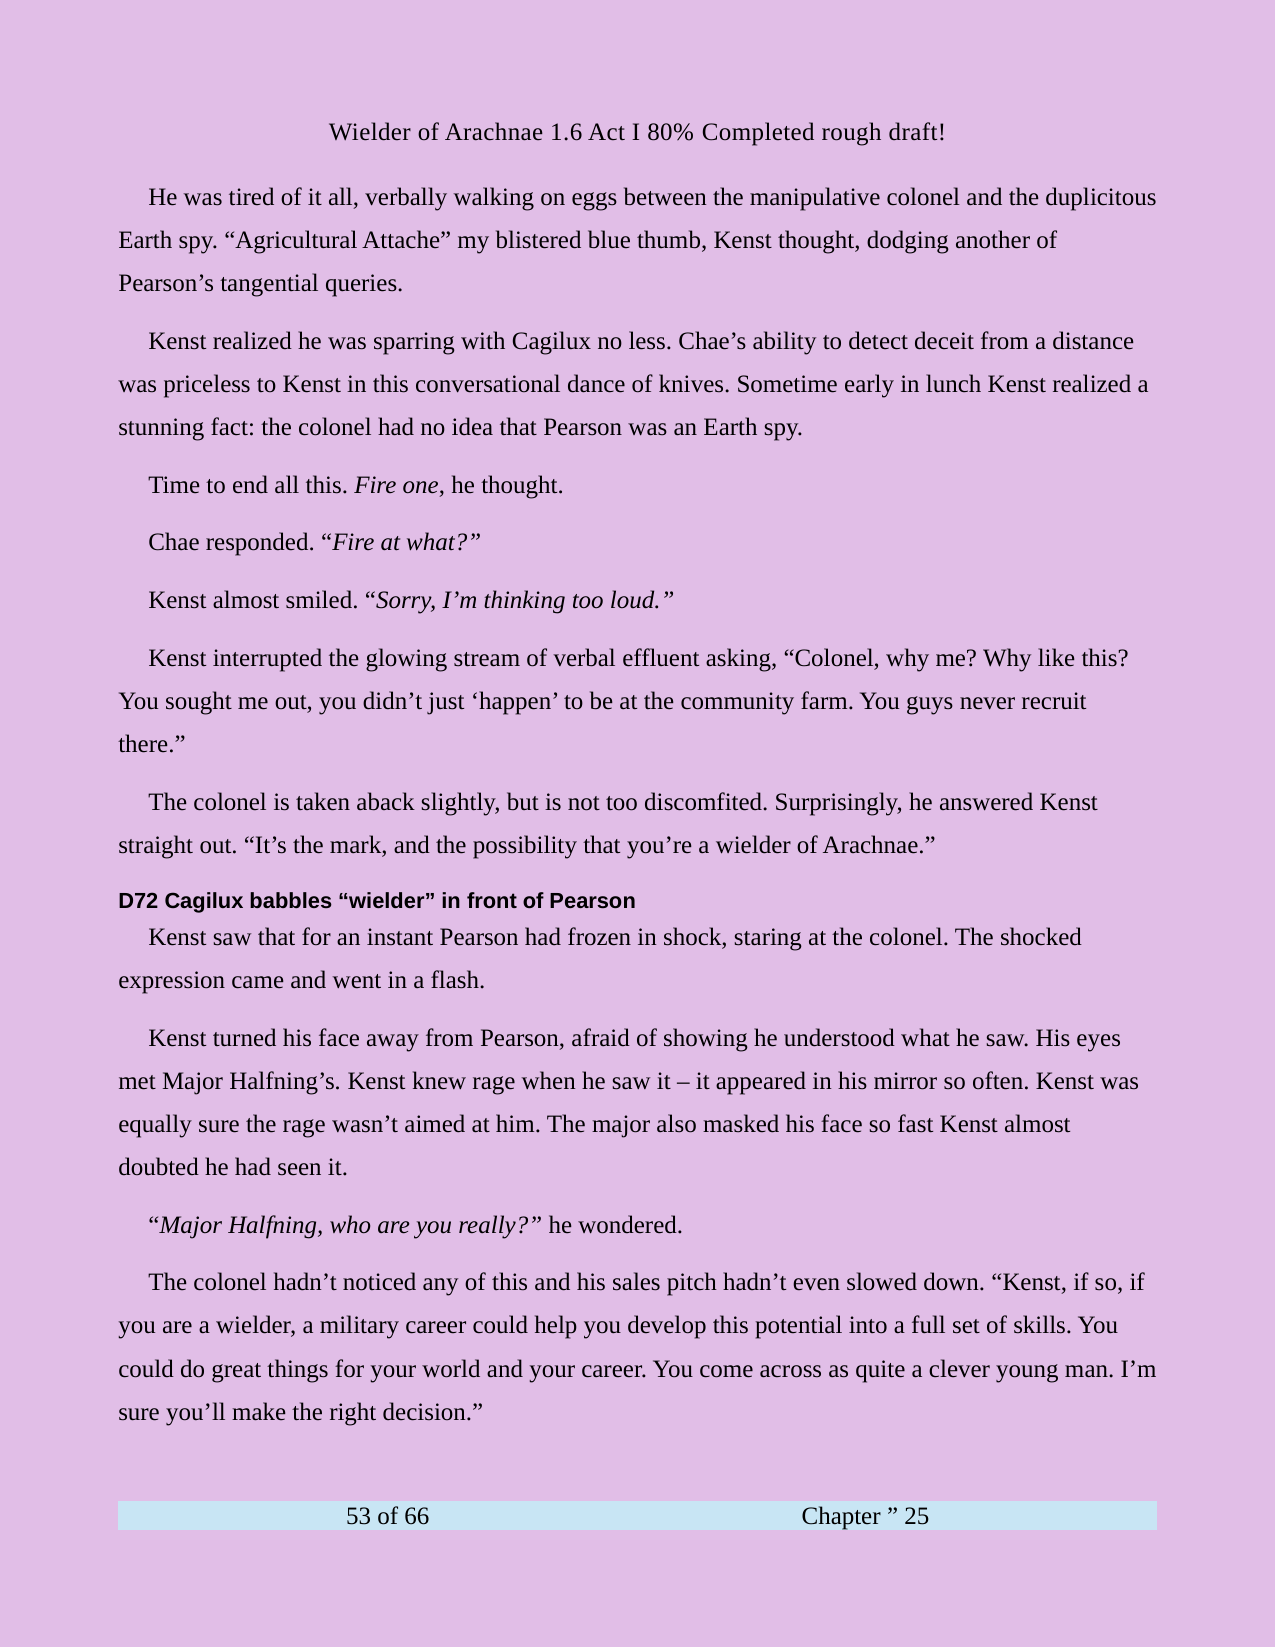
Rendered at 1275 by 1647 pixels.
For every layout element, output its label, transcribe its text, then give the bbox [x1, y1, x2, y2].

subtitle D72 Cagilux babbles “wielder” in front of Pearson [118, 888, 1157, 913]
text “Major Halfning, who are you really?” he wondered. [118, 1210, 1157, 1238]
text Kenst saw that for an instant Pearson had frozen in shock, staring at the colonel. The shocked expression came and went in a flash. [118, 922, 1157, 994]
text The colonel is taken aback slightly, but is not too discomfited. Surprisingly, he answered Kenst straight out. “Its the mark, and the possibility thata wielder of Arachnae.” [118, 787, 1157, 859]
text Kenst interrupted the glowing stream of verbal effluent asking, “Colonel, why me? Why like this? You sought me out, ‘happen to be at the community farm. You guys never recruit there.” [118, 643, 1157, 758]
text Kenst realized he was sparring with Cagilux no less. Chaes ability to detect deceit from a distance was priceless to Kenst in this conversational dance of knives. Sometime early in lunch Kenst realized a stunning fact: the colonel had no idea that Pearson was an Earth spy. [118, 326, 1157, 441]
text Kenst turned his face away from Pearson, afraid of showing he understood what he saw. His eyes met Major Halfnings. Kenst knew rage when he saw it – it appeared in his mirror so often. Kenst was equally sure the rage wasnt aimed at him. The major also masked his face so fast Kenst almost doubted he had seen it. [118, 1023, 1157, 1181]
text Chae responded. “Fire at what?” [118, 527, 1157, 556]
text Kenst almost smiled. “Sorry, Im thinking too loud.” [118, 585, 1157, 614]
text Time to end all this. Fire one, he thought. [118, 470, 1157, 498]
text The colonel hadnt noticed any of this and his sales pitch hadnt even slowed down. “Kenst, if so, if you are a wielder, a military career could help you develop this potential into a full set of skills. You could do great things for your world and your career. You come across as quite a clever young man. Im sure youll make the right decision.” [118, 1267, 1157, 1426]
text He was tired of it all, verbally walking on eggs between the manipulative colonel and the duplicitous Earth spy. “Agricultural Attache” my blistered blue thumb, Kenst thought, dodg another of Pearsons tangential queries. [118, 182, 1157, 297]
